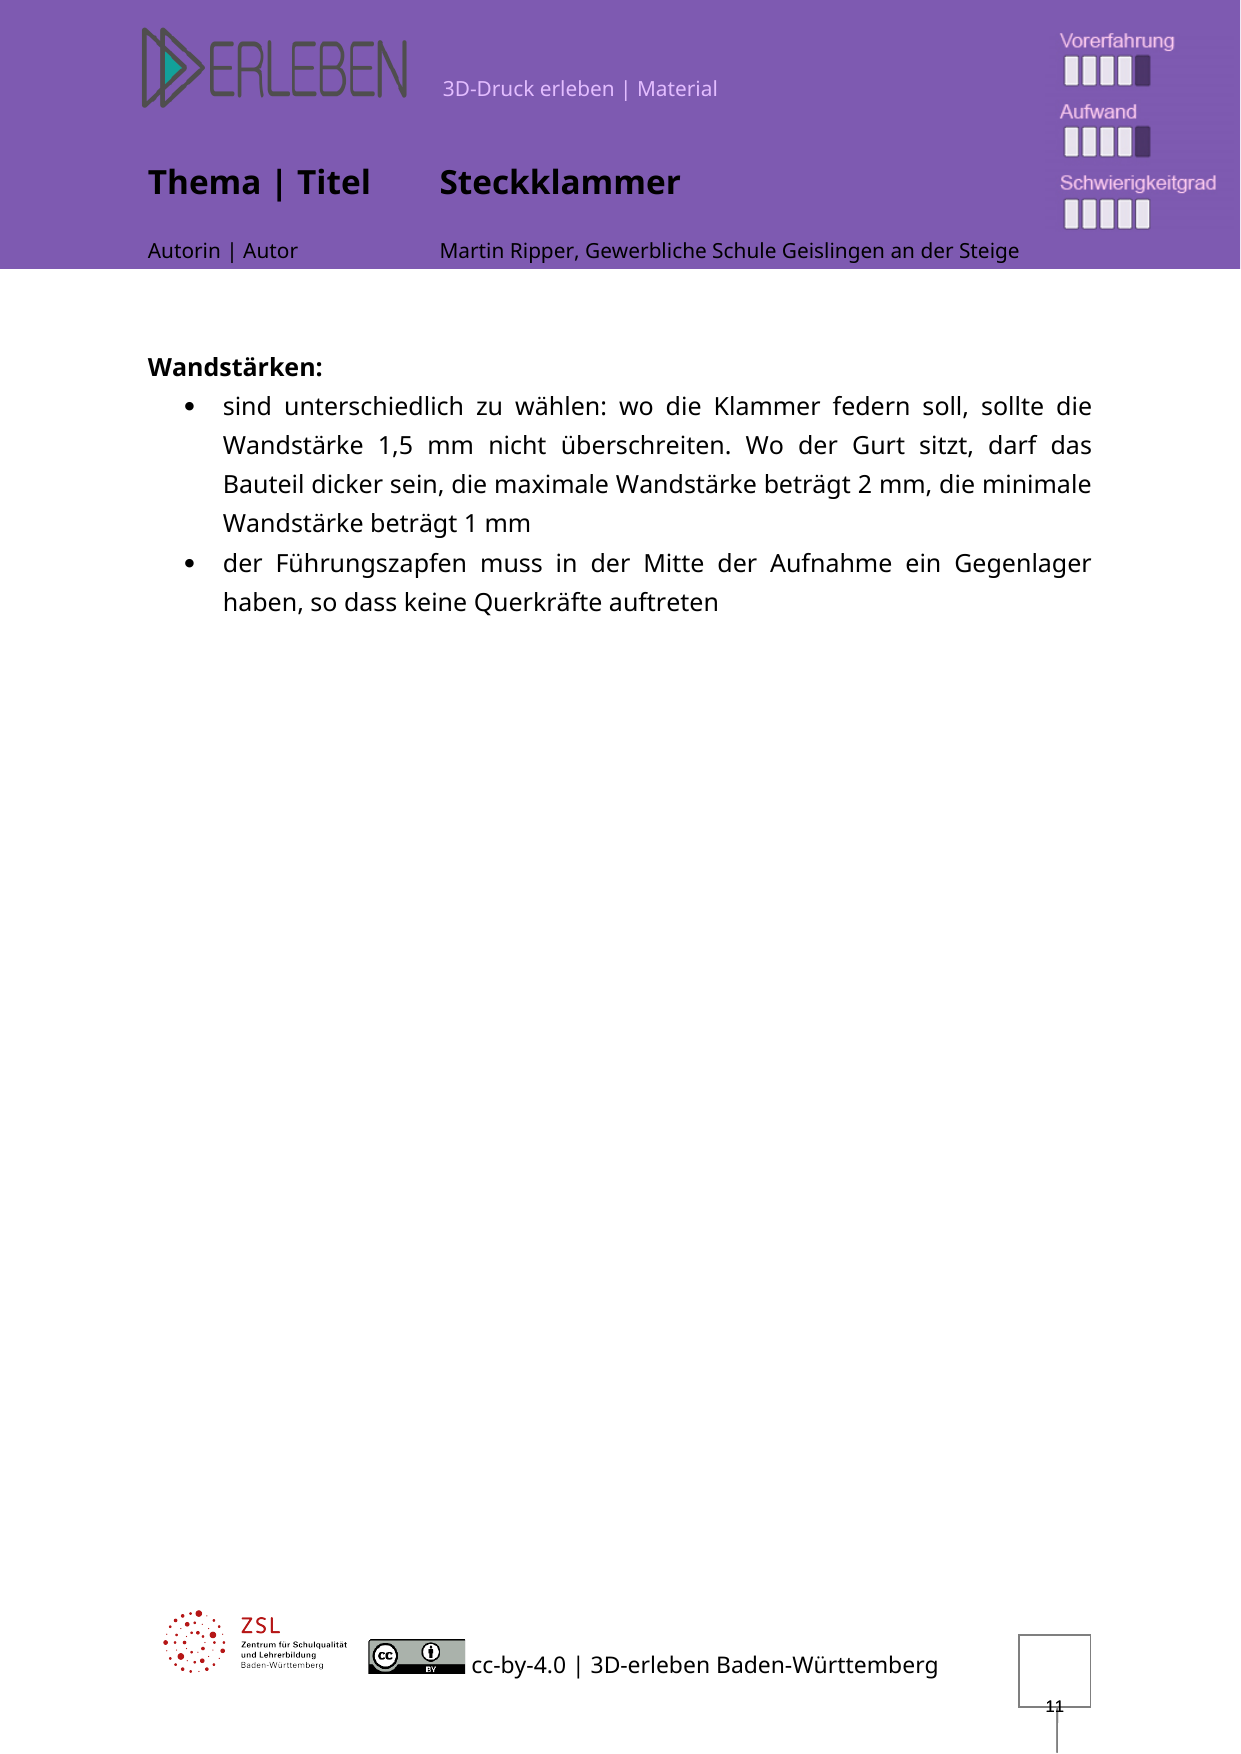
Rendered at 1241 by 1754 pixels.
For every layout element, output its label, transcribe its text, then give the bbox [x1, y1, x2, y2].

picture [0, 0, 1241, 269]
list sind unterschiedlich zu wählen: wo die Klammer federn soll, sollte die Wandstärke 1,5 mm nicht überschreiten. Wo der Gurt sitzt, darf das Bauteil dicker sein, die maximale Wandstärke beträgt 2 mm, die minimale Wandstärke beträgt 1 mm [185, 389, 1093, 540]
list der Führungszapfen muss in der Mitte der Aufnahme ein Gegenlager haben, so dass keine Querkräfte auftreten [185, 545, 1093, 618]
picture [147, 1595, 363, 1674]
picture [368, 1639, 466, 1674]
text Wandstärken: [148, 349, 1093, 383]
